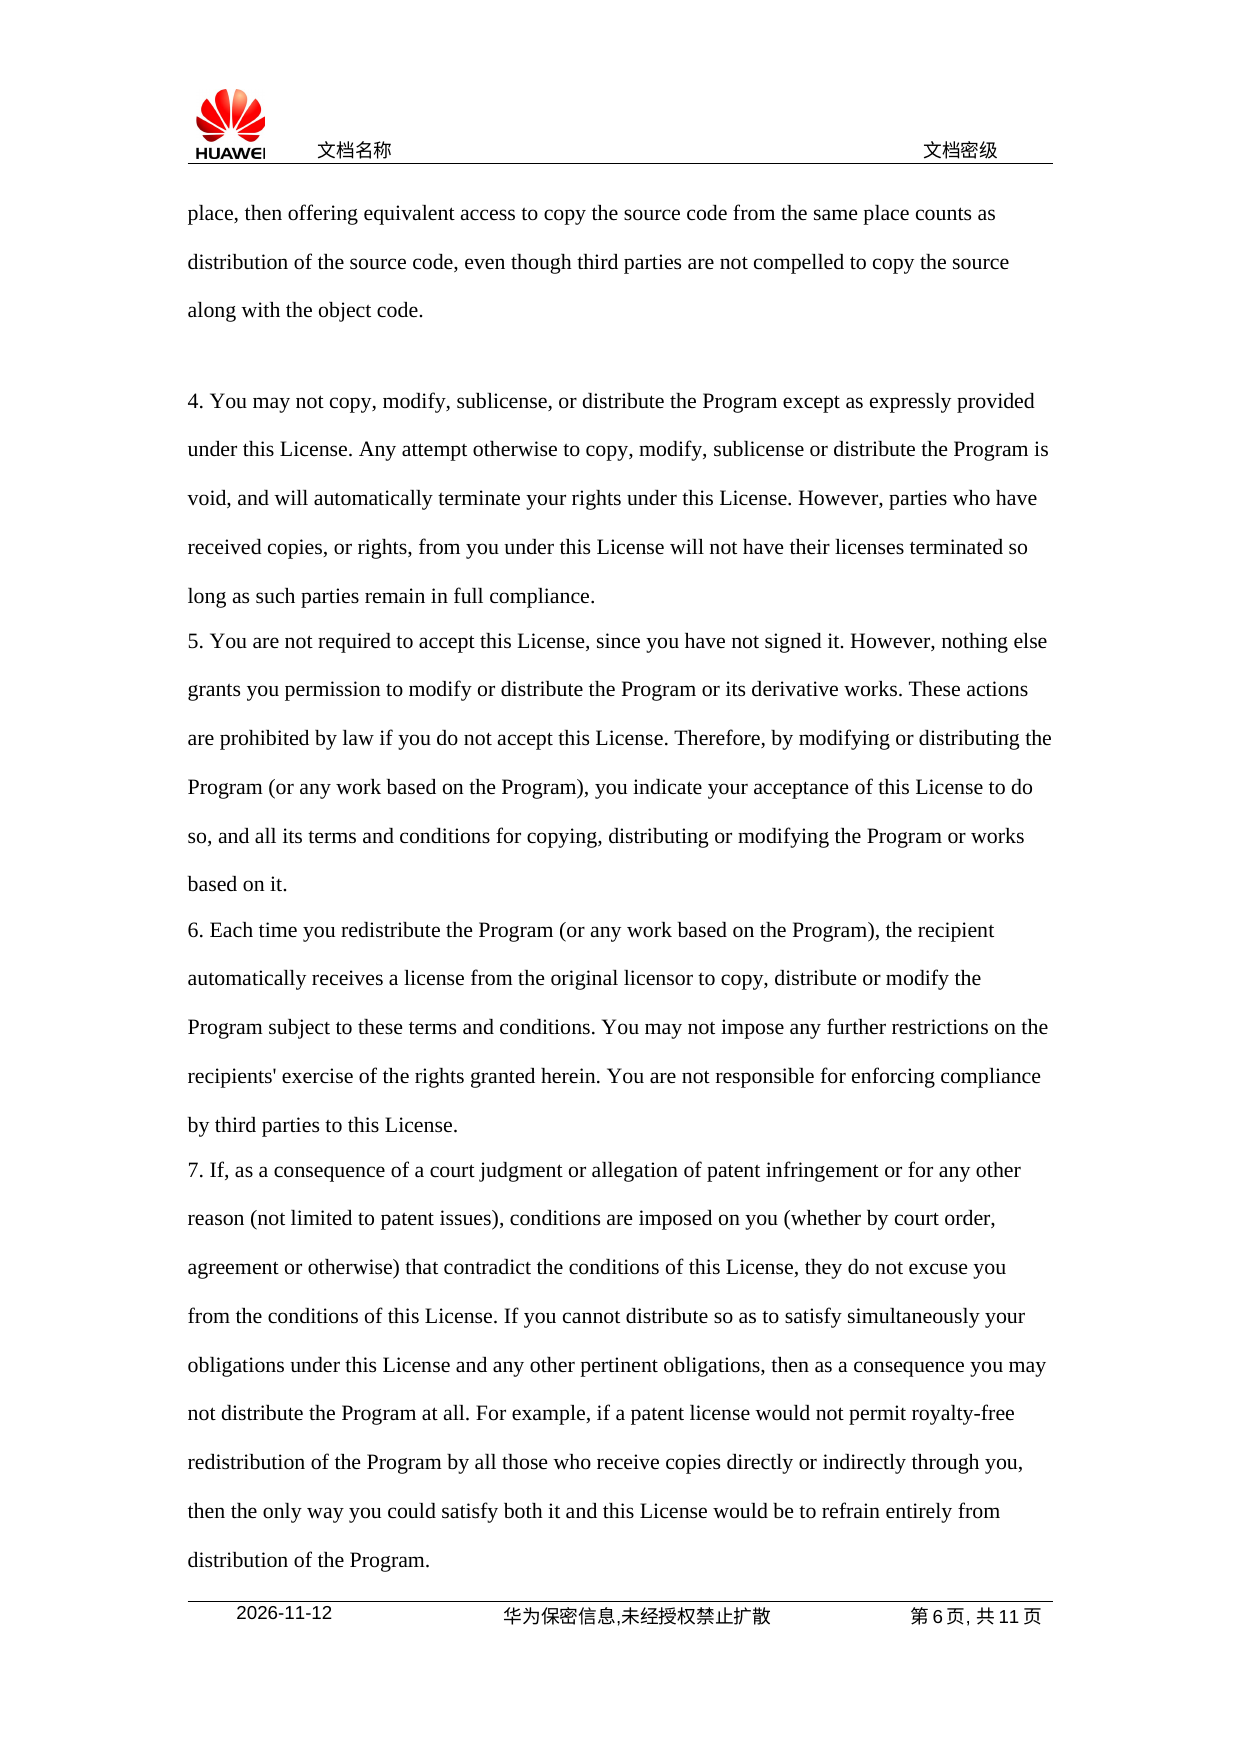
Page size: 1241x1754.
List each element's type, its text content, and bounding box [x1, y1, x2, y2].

text 7. If, as a consequence of a court judgment or allegation of patent infringement or for any other reason (not limited to patent issues), conditions are imposed on you (whether by court order, agreement or otherwise) that contradict the conditions of this License, they do not excuse you from the conditions of this License. If you cannot distribute so as to satisfy simultaneously your obligations under this License and any other pertinent obligations, then as a consequence you may not distribute the Program at all. For example, if a patent license would not permit royalty-free redistribution of the Program by all those who receive copies directly or indirectly through you, then the only way you could satisfy both it and this License would be to refrain entirely from distribution of the Program. [187, 1153, 1053, 1576]
picture [196, 89, 265, 159]
text 4. You may not copy, modify, sublicense, or distribute the Program except as expressly provided under this License. Any attempt otherwise to copy, modify, sublicense or distribute the Program is void, and will automatically terminate your rights under this License. However, parties who have received copies, or rights, from you under this License will not have their licenses terminated so long as such parties remain in full compliance. [187, 384, 1053, 611]
text 6. Each time you redistribute the Program (or any work based on the Program), the recipient automatically receives a license from the original licensor to copy, distribute or modify the Program subject to these terms and conditions. You may not impose any further restrictions on the recipients' exercise of the rights granted herein. You are not responsible for enforcing compliance by third parties to this License. [187, 913, 1053, 1140]
text 5. You are not required to accept this License, since you have not signed it. However, nothing else grants you permission to modify or distribute the Program or its derivative works. These actions are prohibited by law if you do not accept this License. Therefore, by modifying or distributing the Program (or any work based on the Program), you indicate your acceptance of this License to do so, and all its terms and conditions for copying, distributing or modifying the Program or works based on it. [187, 624, 1053, 900]
